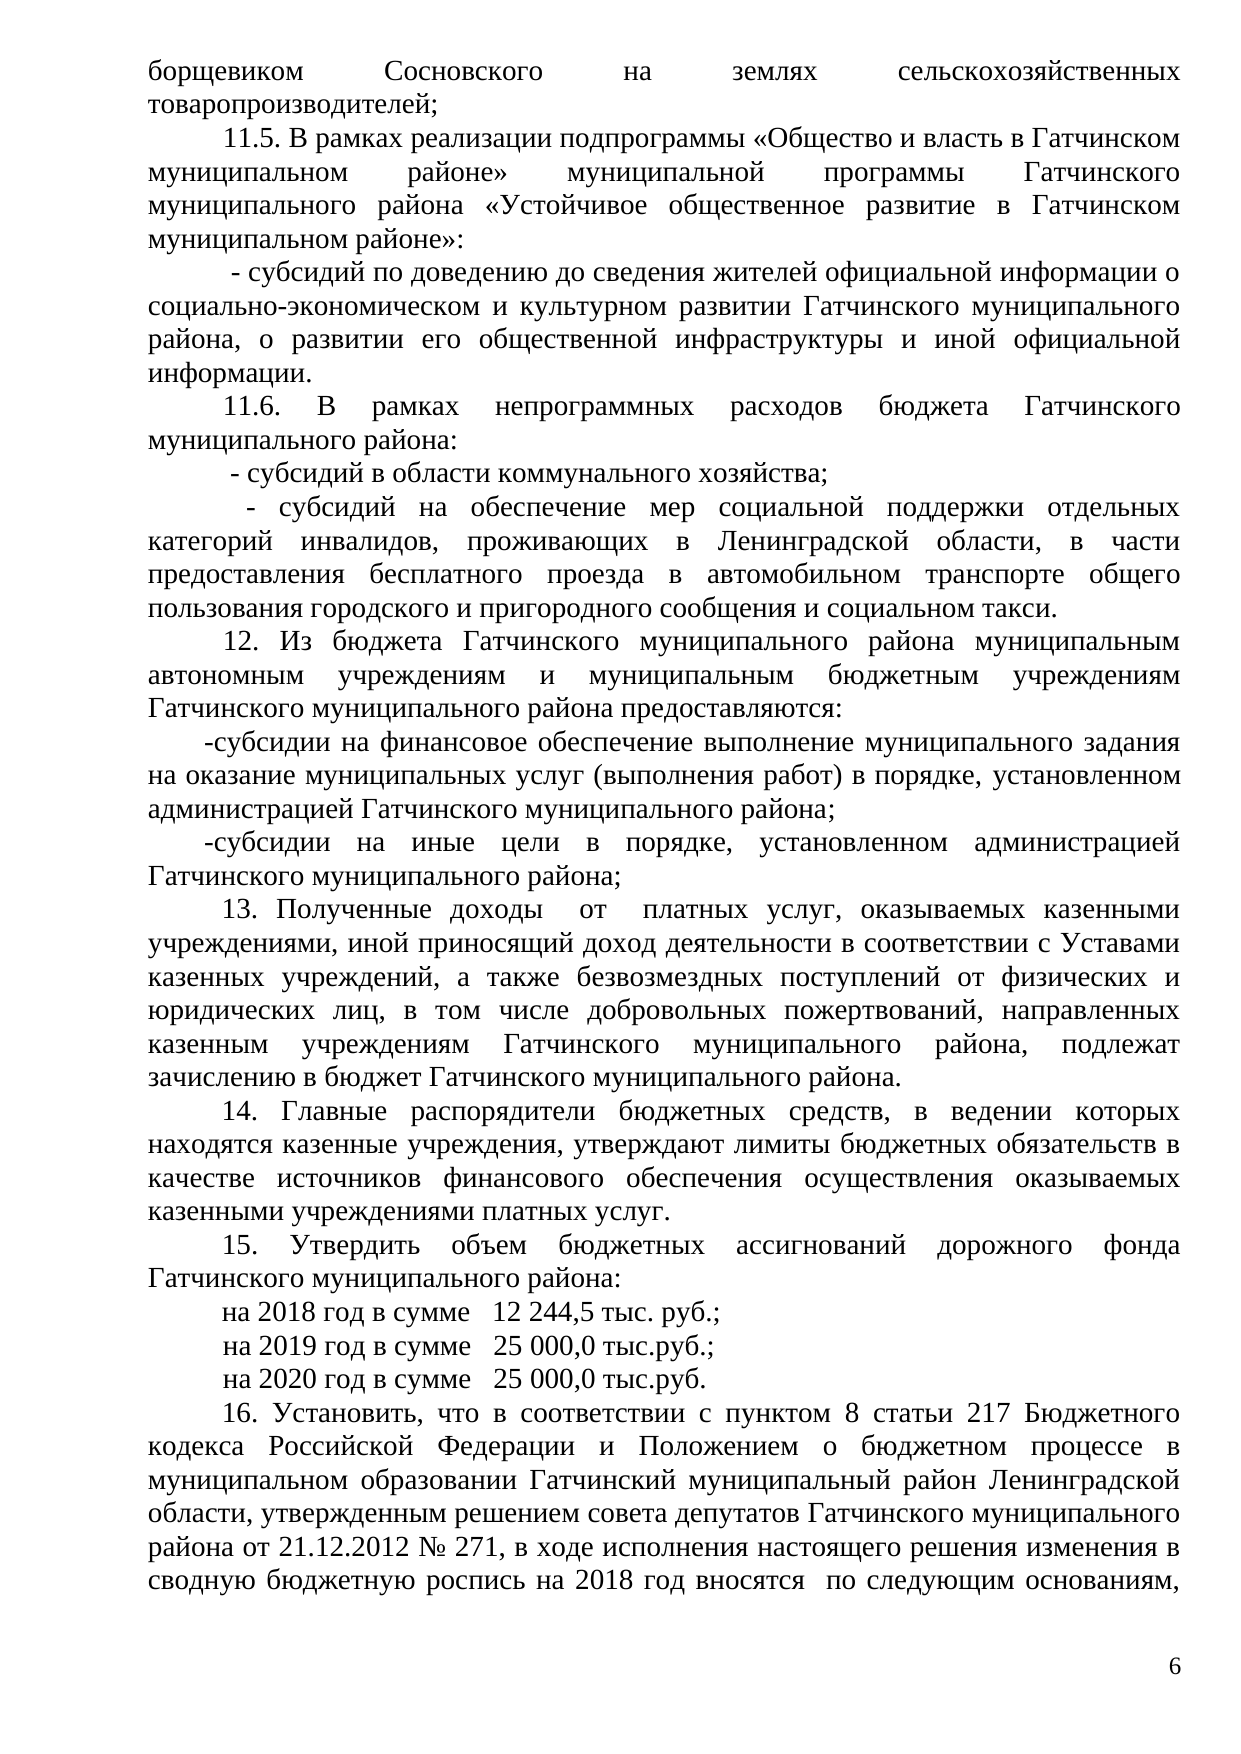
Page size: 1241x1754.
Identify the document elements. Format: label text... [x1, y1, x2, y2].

text - субсидий на обеспечение мер социальной поддержки отдельных категорий инвалидов, проживающих в Ленинградской области, в части предоставления бесплатного проезда в автомобильном транспорте общего пользования городского и пригородного сообщения и социальном такси. [148, 489, 1181, 623]
text на 2018 год в сумме 12 244,5 тыс. руб.; [148, 1294, 1181, 1328]
text 11.5. В рамках реализации подпрограммы «Общество и власть в Гатчинском муниципальном районе» муниципальной программы Гатчинского муниципального района «Устойчивое общественное развитие в Гатчинском муниципальном районе»: [148, 120, 1181, 254]
text на 2019 год в сумме 25 000,0 тыс.руб.; [223, 1328, 1181, 1361]
text - субсидий по доведению до сведения жителей официальной информации о социально-экономическом и культурном развитии Гатчинского муниципального района, о развитии его общественной инфраструктуры и иной официальной информации. [148, 254, 1181, 388]
text 13. Полученные доходы от платных услуг, оказываемых казенными учреждениями, иной приносящий доход деятельности в соответствии с Уставами казенных учреждений, а также безвозмездных поступлений от физических и юридических лиц, в том числе добровольных пожертвований, направленных казенным учреждениям Гатчинского муниципального района, подлежат зачислению в бюджет Гатчинского муниципального района. [148, 892, 1181, 1093]
text 14. Главные распорядители бюджетных средств, в ведении которых находятся казенные учреждения, утверждают лимиты бюджетных обязательств в качестве источников финансового обеспечения осуществления оказываемых казенными учреждениями платных услуг. [148, 1093, 1181, 1227]
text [148, 53, 1181, 120]
text -субсидии на финансовое обеспечение выполнение муниципального задания на оказание муниципальных услуг (выполнения работ) в порядке, установленном администрацией Гатчинского муниципального района; [148, 724, 1181, 824]
text 12. Из бюджета Гатчинского муниципального района муниципальным автономным учреждениям и муниципальным бюджетным учреждениям Гатчинского муниципального района предоставляются: [148, 623, 1181, 724]
text 15. Утвердить объем бюджетных ассигнований дорожного фонда Гатчинского муниципального района: [148, 1227, 1181, 1294]
text -субсидии на иные цели в порядке, установленном администрацией Гатчинского муниципального района; [148, 824, 1181, 892]
text - субсидий в области коммунального хозяйства; [148, 456, 1181, 489]
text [148, 1395, 1181, 1596]
text на 2020 год в сумме 25 000,0 тыс.руб. [223, 1361, 1181, 1395]
text 11.6. В рамках непрограммных расходов бюджета Гатчинского муниципального района: [148, 388, 1181, 456]
